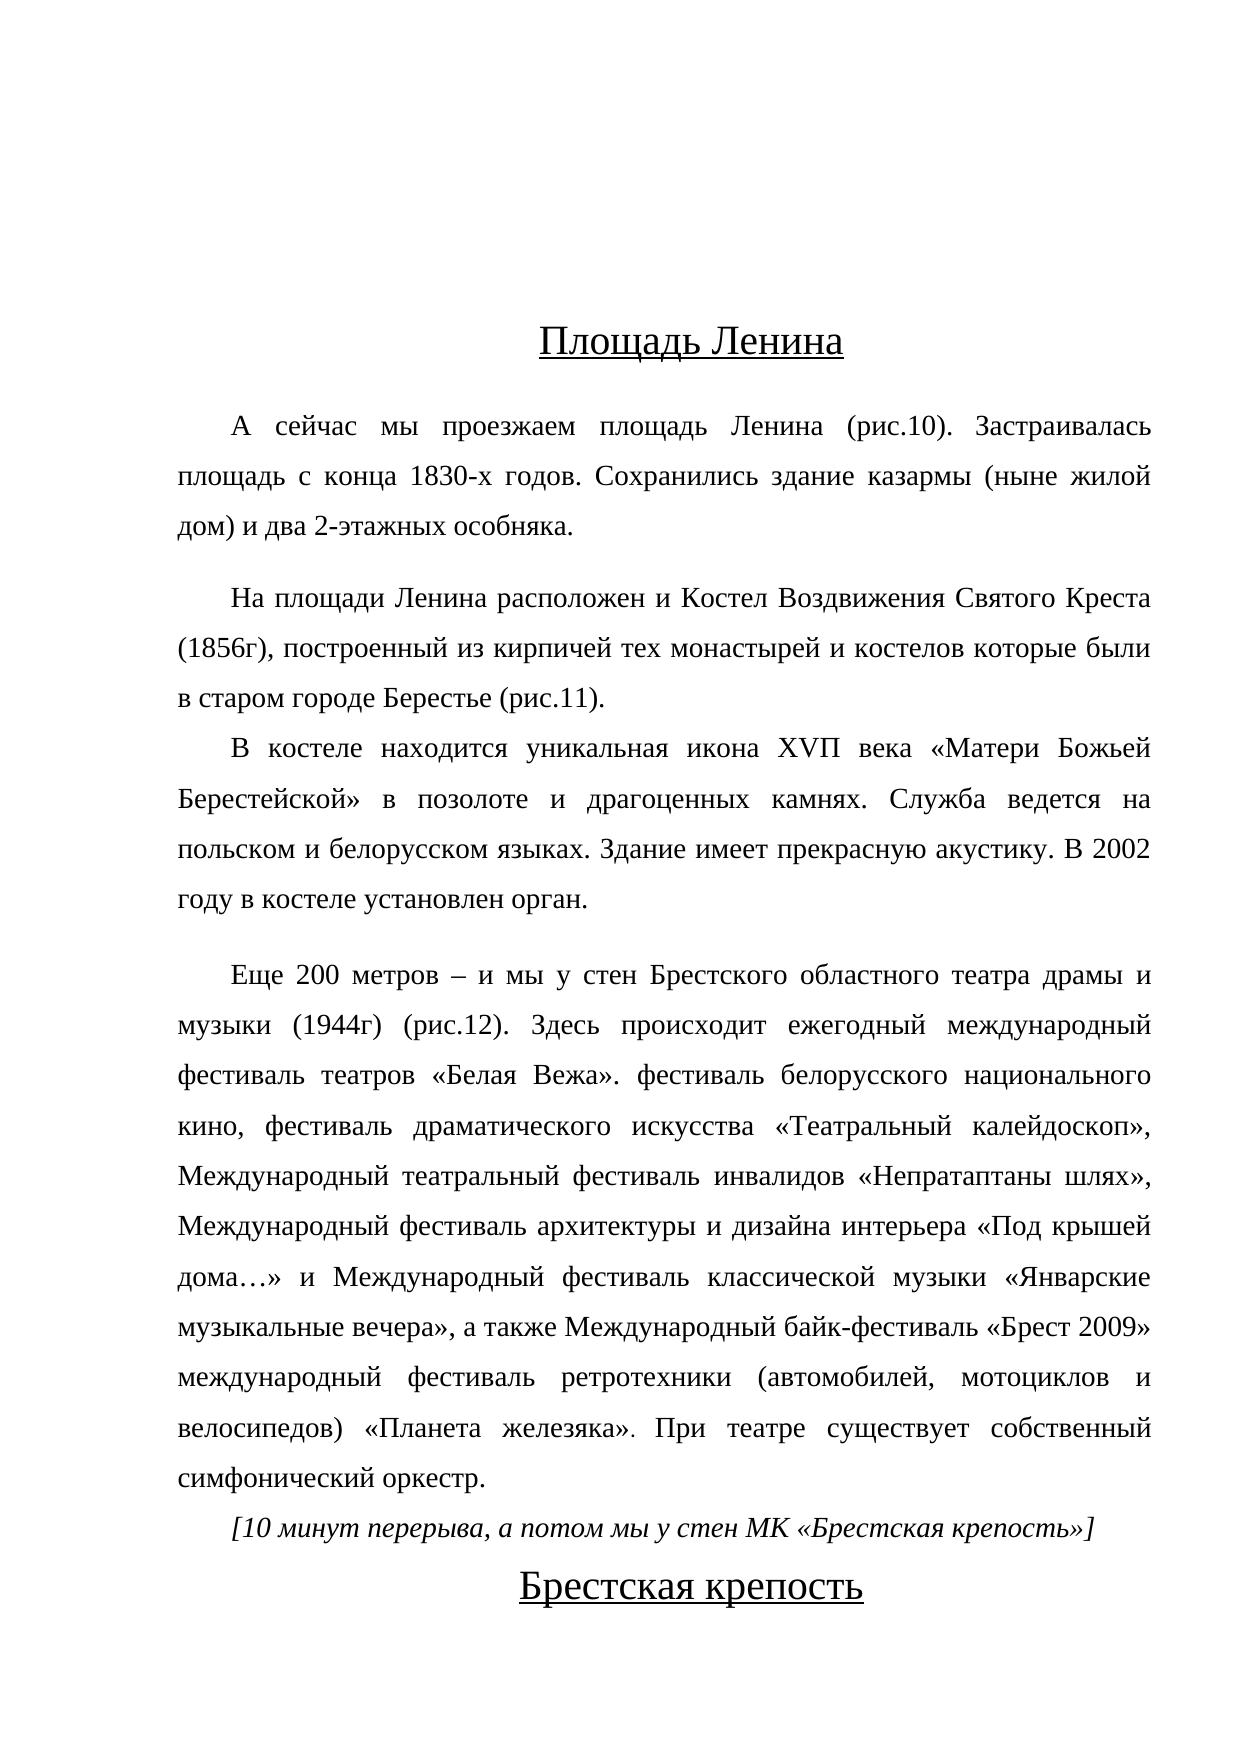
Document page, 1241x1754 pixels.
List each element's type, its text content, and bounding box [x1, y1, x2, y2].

text А сейчас мы проезжаем площадь Ленина (рис.10). Застраивалась площадь с конца 1830-х годов. Сохранились здание казармы (ныне жилой дом) и два 2-этажных особняка. [177, 408, 1152, 542]
text Брестская крепость [177, 1561, 1152, 1608]
text [10 минут перерыва, а потом мы у стен МК «Брестская крепость»] [177, 1510, 1152, 1544]
text Площадь Ленина [177, 315, 1152, 363]
text На площади Ленина расположен и Костел Воздвижения Святого Креста (1856г), построенный из кирпичей тех монастырей и костелов которые были в старом городе Берестье (рис.11). [177, 580, 1152, 714]
text В костеле находится уникальная икона ХVП века «Матери Божьей Берестейской» в позолоте и драгоценных камнях. Служба ведется на польском и белорусском языках. Здание имеет прекрасную акустику. В 2002 году в костеле установлен орган. [177, 731, 1152, 915]
text Еще – и мы у стен Брестского областного театра драмы и музыки (1944г) (рис.12). Здесь происходит ежегодный международный фестиваль театров «Белая Вежа». фестиваль белорусского национального кино, фестиваль драматического искусства «Театральный калейдоскоп», Международный театральный фестиваль инвалидов «Непратаптаны шлях», Международный фестиваль архитектуры и дизайна интерьера «Под крышей дома…» и Международный фестиваль классической музыки «Январские музыкальные вечера», а также Международный байк-фестиваль «Брест 2009» международный фестиваль ретротехники (автомобилей, мотоциклов и велосипедов) «Планета железяка». При театре существует собственный симфонический оркестр. [177, 957, 1152, 1493]
